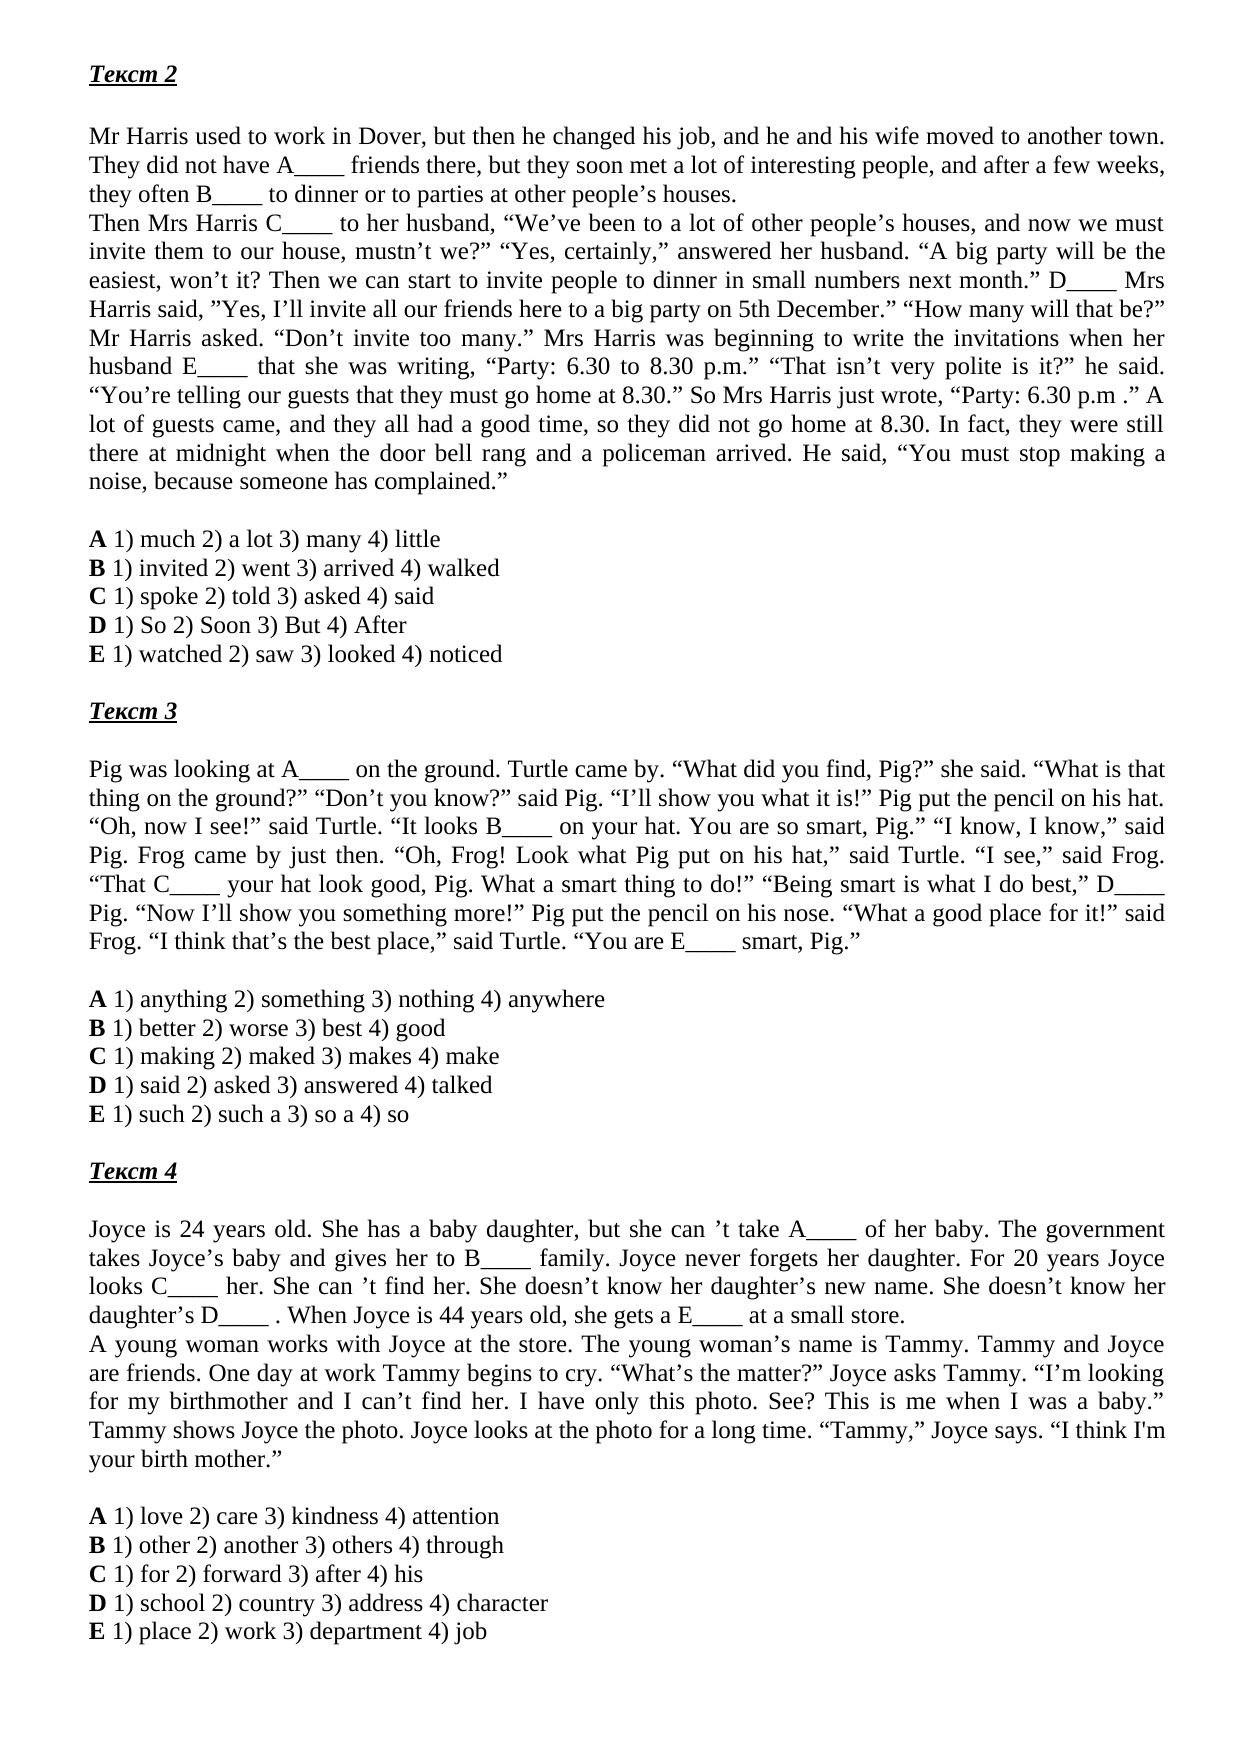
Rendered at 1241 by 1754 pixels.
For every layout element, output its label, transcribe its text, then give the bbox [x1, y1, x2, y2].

text D 1) school 2) country 3) address 4) character [89, 1588, 1167, 1616]
text Pig was looking at A____ on the ground. Turtle came by. “What did you find, Pig?” she said. “What is that thing on the ground?” “Don’t you know?” said Pig. “I’ll show you what it is!” Pig put the pencil on his hat. “Oh, now I see!” said Turtle. “It looks B____ on your hat. You are so smart, Pig.” “I know, I know,” said Pig. Frog came by just then. “Oh, Frog! Look what Pig put on his hat,” said Turtle. “I see,” said Frog. “That C____ your hat look good, Pig. What a smart thing to do!” “Being smart is what I do best,” D____ Pig. “Now I’ll show you something more!” Pig put the pencil on his nose. “What a good place for it!” said Frog. “I think that’s the best place,” said Turtle. “You are E____ smart, Pig.” [89, 754, 1167, 955]
text B 1) other 2) another 3) others 4) through [89, 1530, 1167, 1559]
text Mr Harris used to work in Dover, but then he changed his job, and he and his wife moved to another town. They did not have A____ friends there, but they soon met a lot of interesting people, and after a few weeks, they often B____ to dinner or to parties at other people’s houses. [89, 121, 1167, 208]
text Текст 4 [89, 1156, 1167, 1185]
text Текст 3 [89, 696, 1167, 725]
text B 1) invited 2) went 3) arrived 4) walked [89, 553, 1167, 581]
text A young woman works with Joyce at the store. The young woman’s name is Tammy. Tammy and Joyce are friends. One day at work Tammy begins to cry. “What’s the matter?” Joyce asks Tammy. “I’m looking for my birthmother and I can’t find her. I have only this photo. See? This is me when I was a baby.” Tammy shows Joyce the photo. Joyce looks at the photo for a long time. “Tammy,” Joyce says. “I think I'm your birth mother.” [89, 1329, 1167, 1473]
text B 1) better 2) worse 3) best 4) good [89, 1013, 1167, 1041]
text D 1) So 2) Soon 3) But 4) After [89, 610, 1167, 639]
text Joyce is 24 years old. She has a baby daughter, but she can ’t take A____ of her baby. The government takes Joyce’s baby and gives her to B____ family. Joyce never forgets her daughter. For 20 years Joyce looks C____ her. She can ’t find her. She doesn’t know her daughter’s new name. She doesn’t know her daughter’s D____ . When Joyce is 44 years old, she gets a E____ at a small store. [89, 1214, 1167, 1329]
text A 1) love 2) care 3) kindness 4) attention [89, 1501, 1167, 1530]
text E 1) such 2) such a 3) so a 4) so [89, 1099, 1167, 1128]
text E 1) watched 2) saw 3) looked 4) noticed [89, 639, 1167, 668]
text Then Mrs Harris C____ to her husband, “We’ve been to a lot of other people’s houses, and now we must invite them to our house, mustn’t we?” “Yes, certainly,” answered her husband. “A big party will be the easiest, won’t it? Then we can start to invite people to dinner in small numbers next month.” D____ Mrs Harris said, ”Yes, I’ll invite all our friends here to a big party on 5th December.” “How many will that be?” Mr Harris asked. “Don’t invite too many.” Mrs Harris was beginning to write the invitations when her husband E____ that she was writing, “Party: 6.30 to 8.30 p.m.” “That isn’t very polite is it?” he said. “You’re telling our guests that they must go home at 8.30.” So Mrs Harris just wrote, “Party: 6.30 p.m .” A lot of guests came, and they all had a good time, so they did not go home at 8.30. In fact, they were still there at midnight when the door bell rang and a policeman arrived. He said, “You must stop making a noise, because someone has complained.” [89, 208, 1167, 495]
text C 1) for 2) forward 3) after 4) his [89, 1559, 1167, 1588]
text C 1) spoke 2) told 3) asked 4) said [89, 581, 1167, 610]
text Текст 2 [89, 59, 1167, 88]
text A 1) much 2) a lot 3) many 4) little [89, 524, 1167, 553]
text C 1) making 2) maked 3) makes 4) make [89, 1041, 1167, 1070]
text A 1) anything 2) something 3) nothing 4) anywhere [89, 984, 1167, 1013]
text D 1) said 2) asked 3) answered 4) talked [89, 1070, 1167, 1099]
text E 1) place 2) work 3) department 4) job [89, 1616, 1167, 1645]
